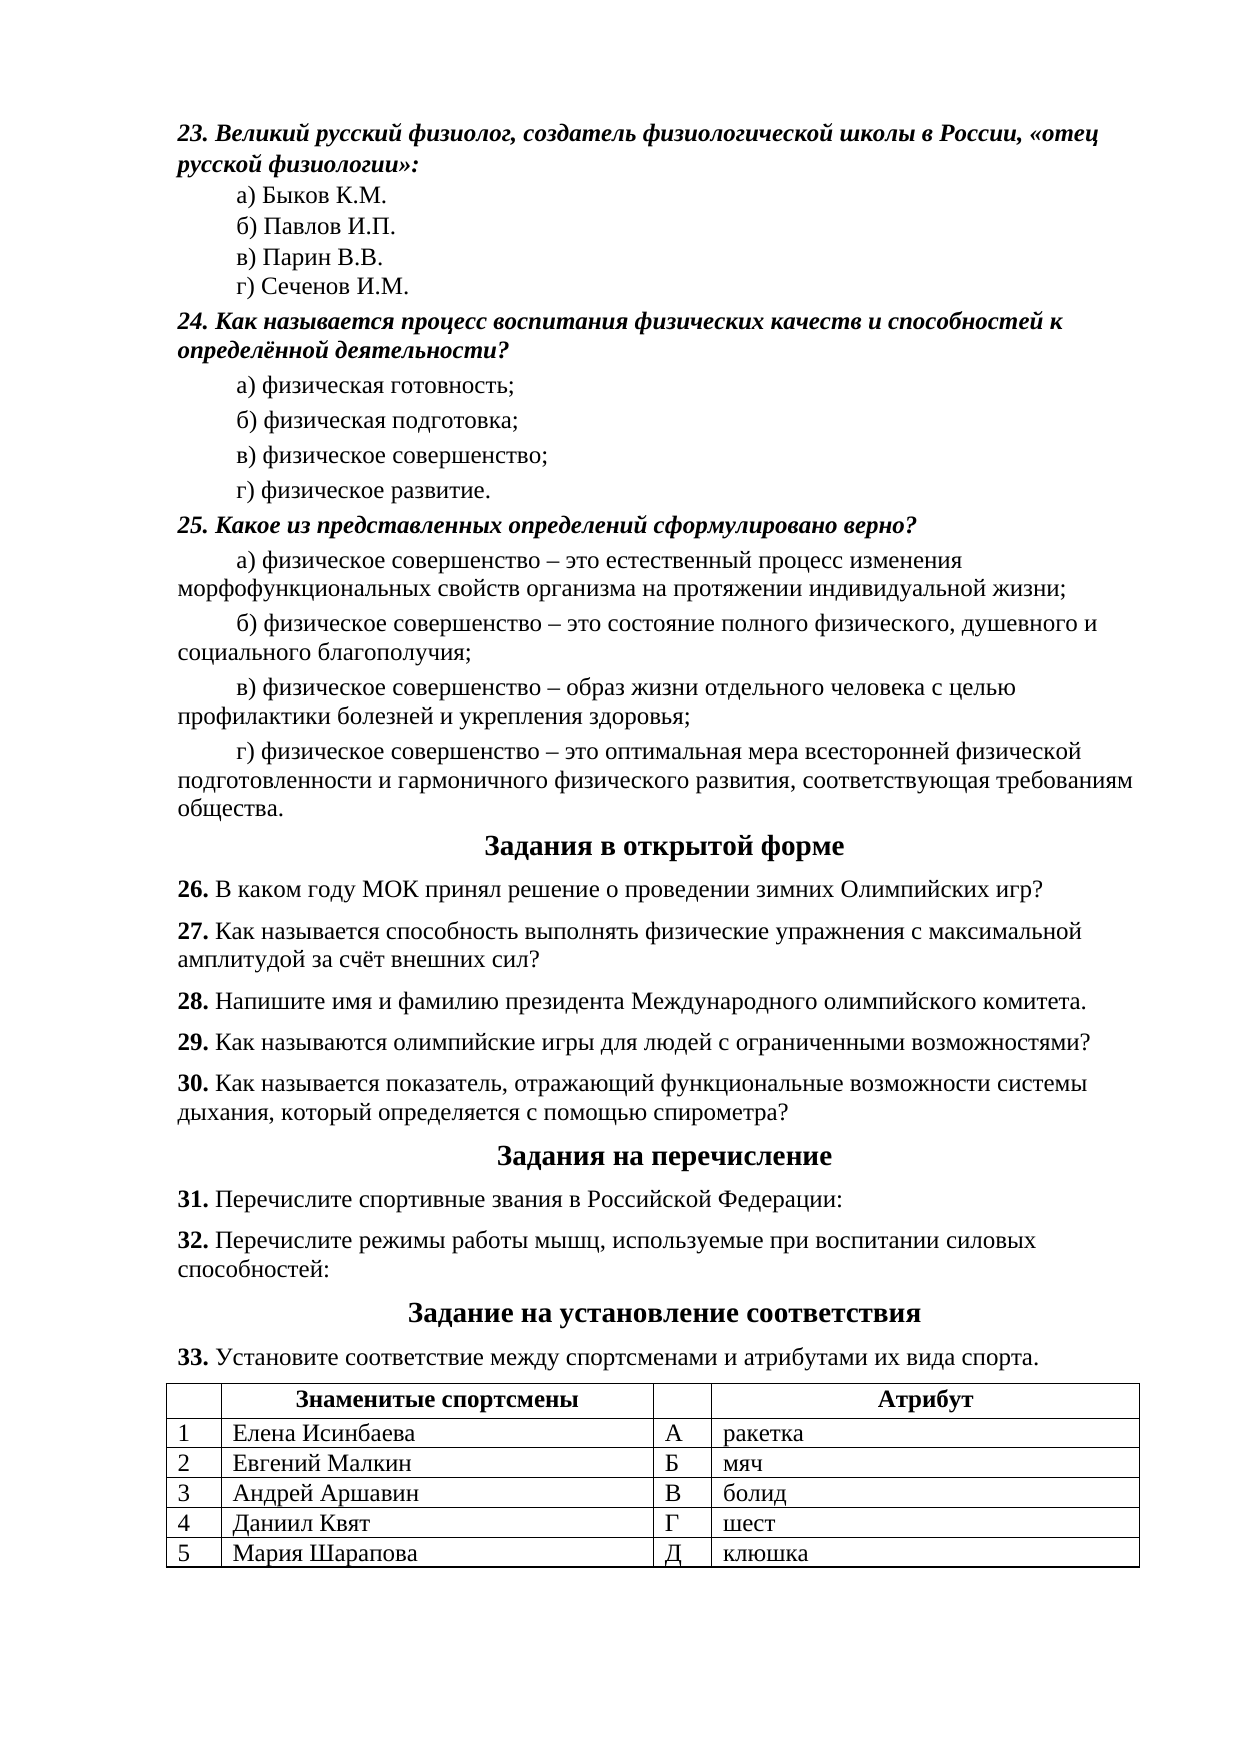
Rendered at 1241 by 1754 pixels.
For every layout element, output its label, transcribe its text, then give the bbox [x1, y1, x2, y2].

text Задания в открытой форме [177, 828, 1152, 862]
text г) Сеченов И.М. [177, 271, 1152, 300]
table_cell В [654, 1478, 711, 1507]
table_cell 3 [167, 1478, 221, 1507]
table_cell 4 [167, 1508, 221, 1537]
text 33. Установите соответствие между спортсменами и атрибутами их вида спорта. [177, 1342, 1152, 1370]
text 29. Как называются олимпийские игры для людей с ограниченными возможностями? [177, 1027, 1152, 1056]
table_cell шест [712, 1508, 1139, 1537]
text 32. Перечислите режимы работы мышц, используемые при воспитании силовых способностей: [177, 1226, 1152, 1283]
text а) физическая готовность; [177, 370, 1152, 398]
text Задания на перечисление [177, 1138, 1152, 1172]
text а) физическое совершенство – это естественный процесс изменения морфофункциональных свойств организма на протяжении индивидуальной жизни; [177, 545, 1152, 602]
table_cell болид [712, 1478, 1139, 1507]
table_header [167, 1384, 221, 1417]
text в) физическое совершенство – образ жизни отдельного человека с целью профилактики болезней и укрепления здоровья; [177, 672, 1152, 730]
table_cell 1 [167, 1419, 221, 1447]
text 23. Великий русский физиолог, создатель физиологической школы в России, «отец русской физиологии»: [177, 118, 1152, 178]
table_cell клюшка [712, 1538, 1139, 1566]
table_cell Б [654, 1448, 711, 1477]
text б) физическая подготовка; [177, 405, 1152, 433]
table_cell Андрей Аршавин [222, 1478, 653, 1507]
text г) физическое развитие. [177, 475, 1152, 503]
text б) Павлов И.П. [177, 211, 1152, 240]
table_cell 2 [167, 1448, 221, 1477]
text 27. Как называется способность выполнять физические упражнения с максимальной амплитудой за счёт внешних сил? [177, 916, 1152, 973]
text в) физическое совершенство; [177, 440, 1152, 468]
table_cell Евгений Малкин [222, 1448, 653, 1477]
table_cell ракетка [712, 1419, 1139, 1447]
text 25. Какое из представленных определений сформулировано верно? [177, 510, 1152, 538]
table_cell Даниил Квят [222, 1508, 653, 1537]
text а) Быков К.М. [177, 180, 1152, 209]
table_header [654, 1384, 711, 1417]
table_cell Д [654, 1538, 711, 1566]
table_cell Елена Исинбаева [222, 1419, 653, 1447]
table_header Атрибут [712, 1384, 1139, 1417]
table_header Знаменитые спортсмены [222, 1384, 653, 1417]
table_cell 5 [167, 1538, 221, 1566]
text 30. Как называется показатель, отражающий функциональные возможности системы дыхания, который определяется с помощью спирометра? [177, 1068, 1152, 1126]
text г) физическое совершенство – это оптимальная мера всесторонней физической подготовленности и гармоничного физического развития, соответствующая требованиям общества. [177, 736, 1152, 822]
table_cell мяч [712, 1448, 1139, 1477]
text Задание на установление соответствия [177, 1296, 1152, 1329]
table_cell А [654, 1419, 711, 1447]
text б) физическое совершенство – это состояние полного физического, душевного и социального благополучия; [177, 608, 1152, 666]
text 26. В каком году МОК принял решение о проведении зимних Олимпийских игр? [177, 874, 1152, 903]
text 28. Напишите имя и фамилию президента Международного олимпийского комитета. [177, 986, 1152, 1014]
table_cell Г [654, 1508, 711, 1537]
table_cell Мария Шарапова [222, 1538, 653, 1566]
text 24. Как называется процесс воспитания физических качеств и способностей к определённой деятельности? [177, 306, 1152, 363]
text в) Парин В.В. [177, 242, 1152, 271]
text 31. Перечислите спортивные звания в Российской Федерации: [177, 1184, 1152, 1213]
